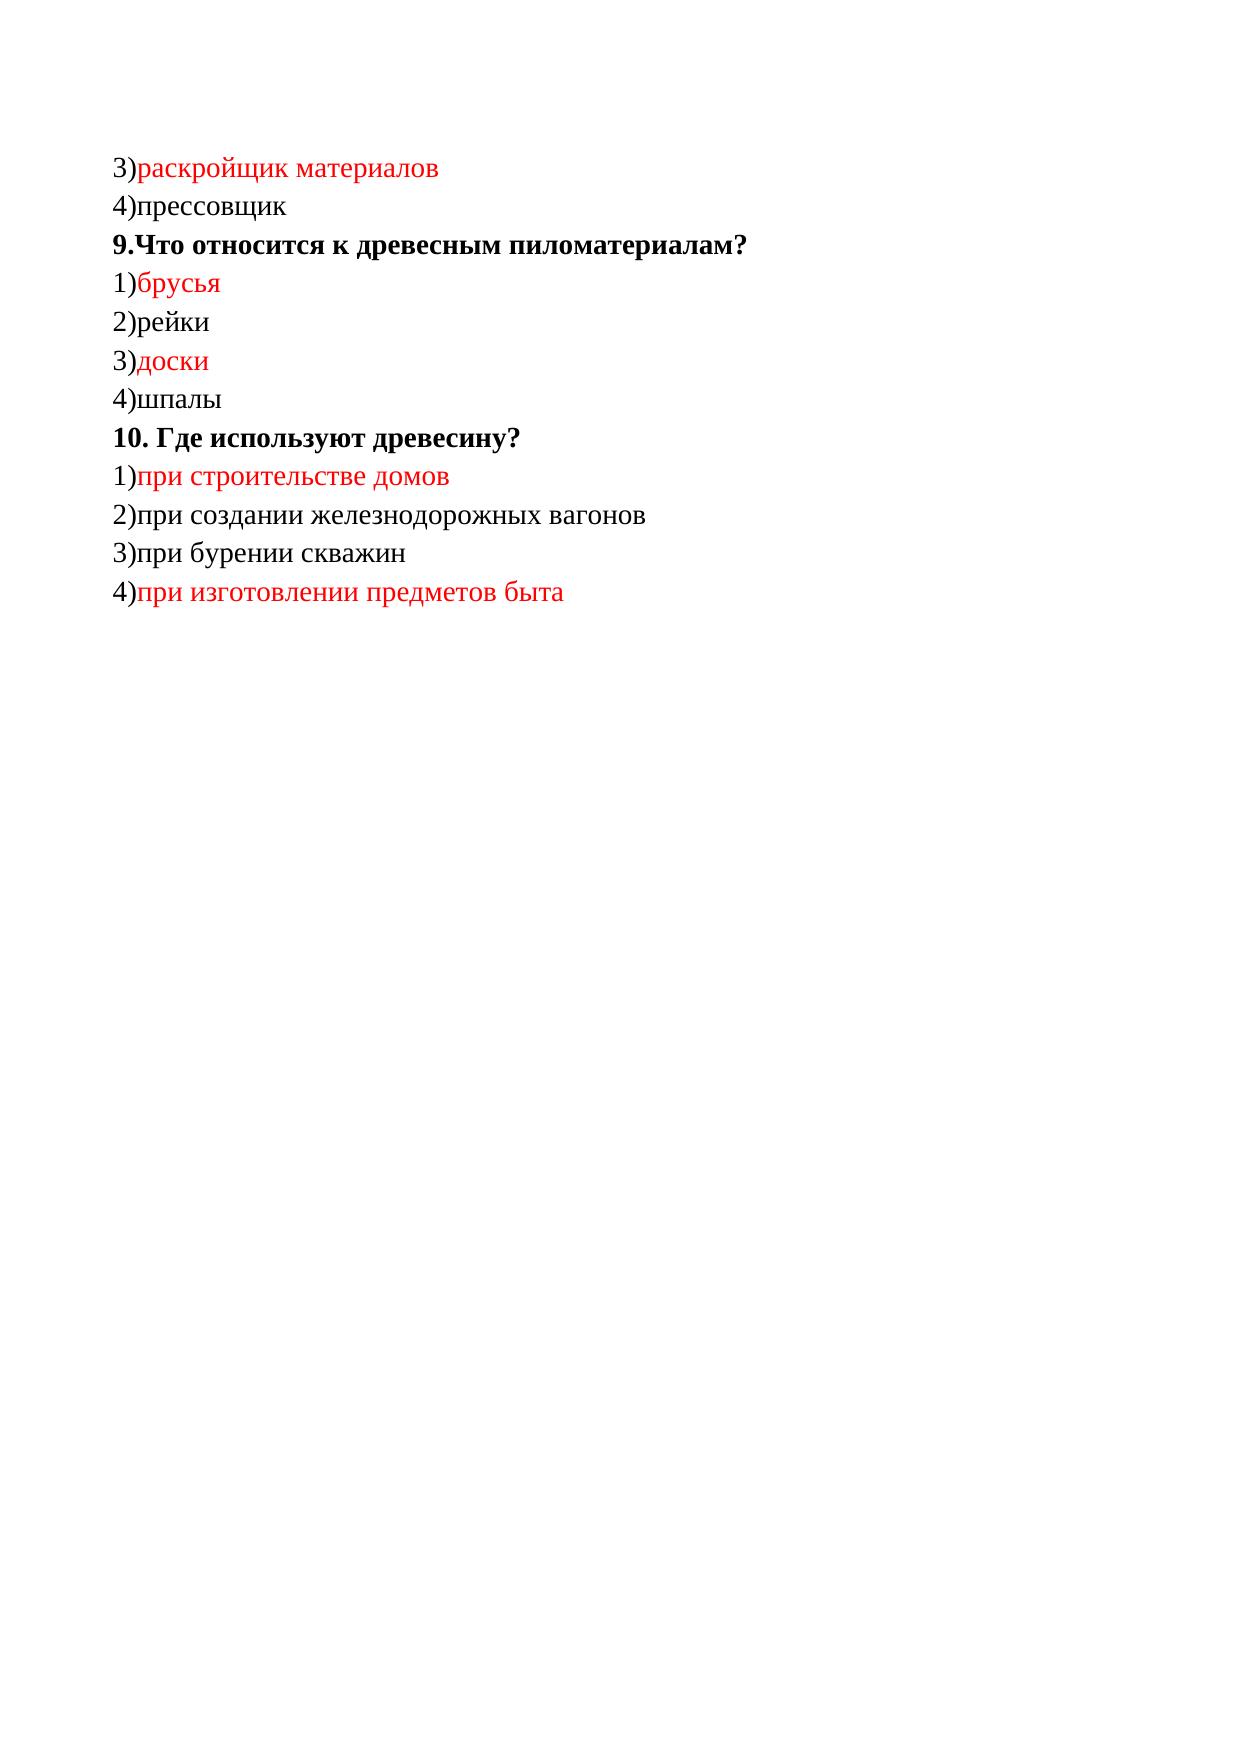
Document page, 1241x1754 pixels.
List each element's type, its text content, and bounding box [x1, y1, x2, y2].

text 3)раскройщик материалов [112, 150, 1128, 183]
text 2)рейки [112, 304, 1128, 338]
text 9.Что относится к древесным пиломатериалам? [112, 227, 1128, 261]
text 1)брусья [112, 266, 1128, 299]
text 4)прессовщик [112, 188, 1128, 222]
text 4)при изготовлении предметов быта [112, 574, 1128, 607]
text 3)при бурении скважин [112, 535, 1128, 569]
text 1)при строительстве домов [112, 458, 1128, 492]
text 2)при создании железнодорожных вагонов [112, 497, 1128, 530]
text 4)шпалы [112, 381, 1128, 415]
text 3)доски [112, 343, 1128, 376]
text 10. Где используют древесину? [112, 420, 1128, 453]
